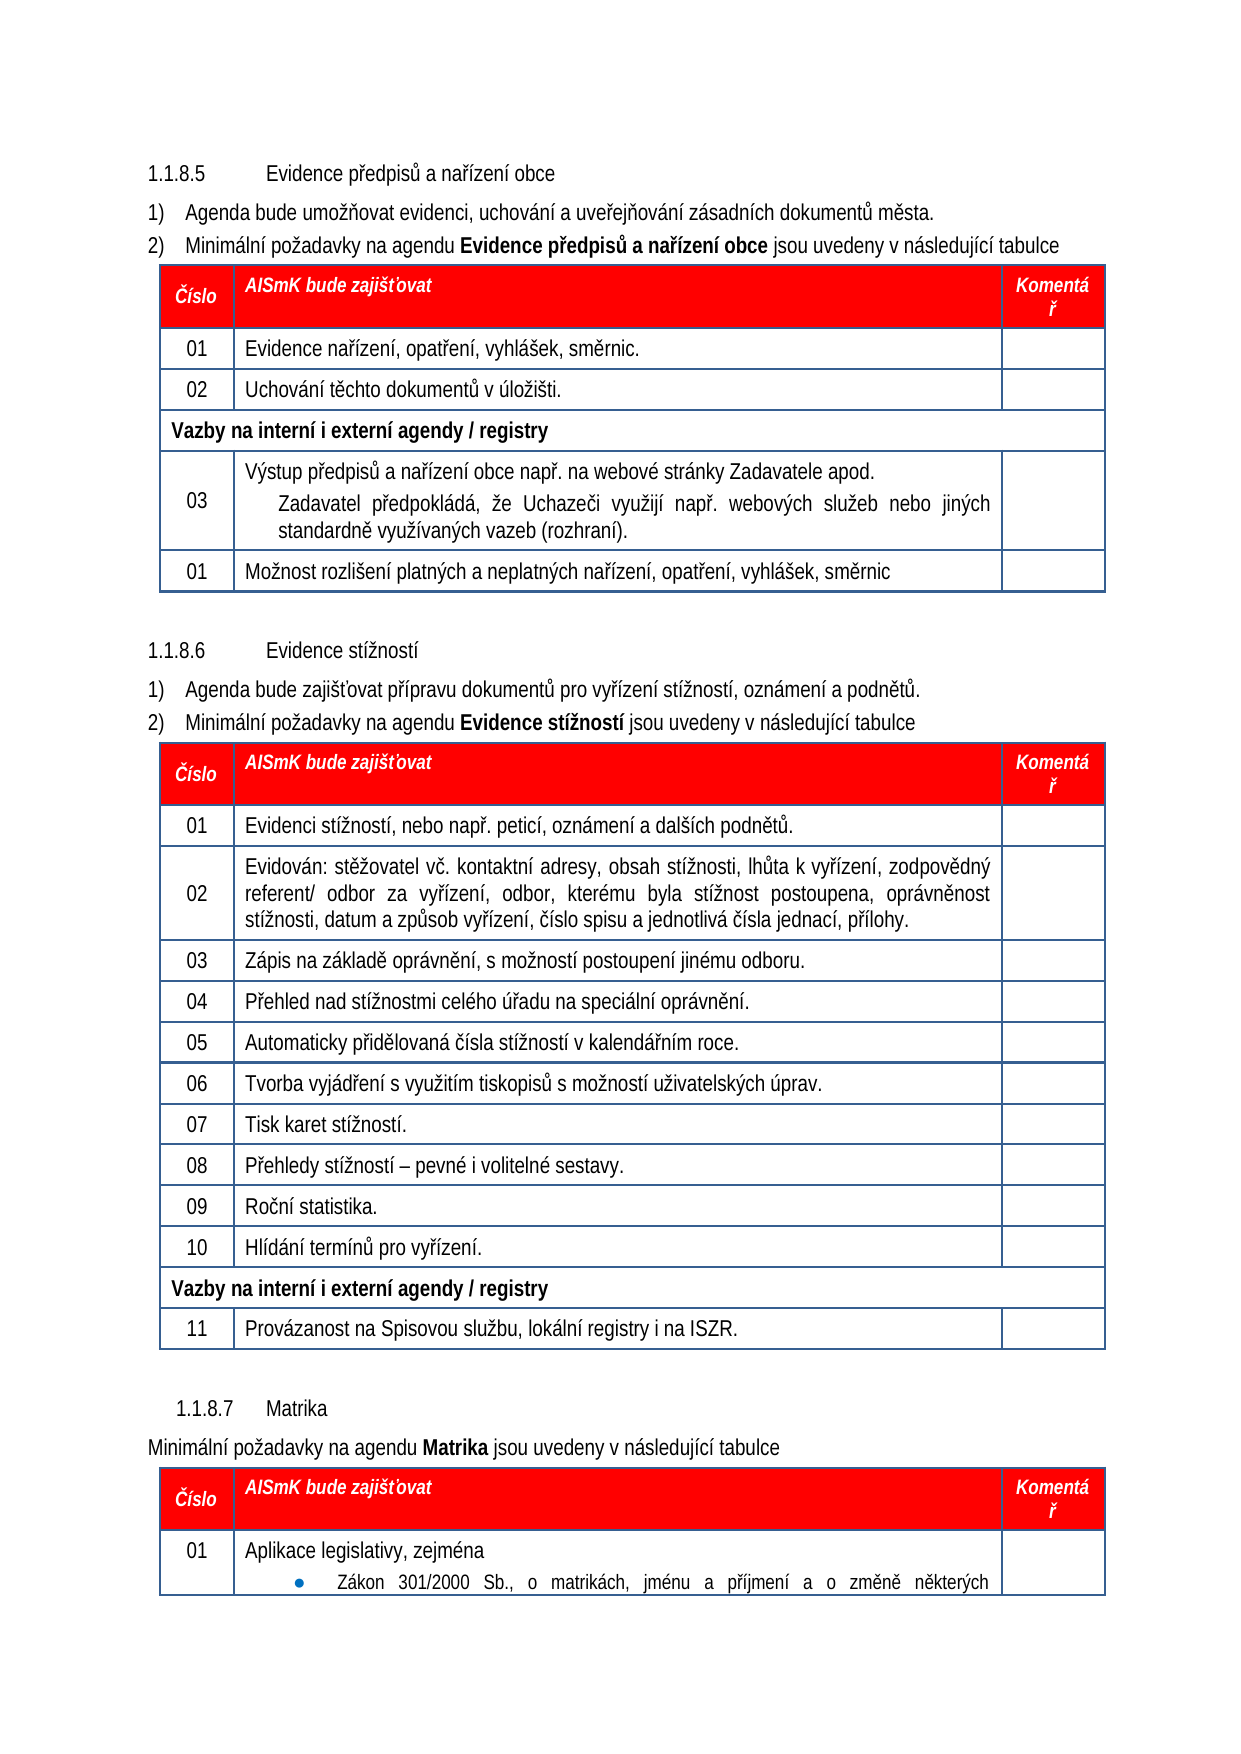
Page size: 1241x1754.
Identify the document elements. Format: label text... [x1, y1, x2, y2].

table_cell [1003, 452, 1104, 549]
table_cell Evidence nařízení, opatření, vyhlášek, směrnic. [235, 329, 1001, 368]
table_cell 08 [161, 1145, 233, 1184]
table_cell [1003, 1227, 1104, 1266]
table_cell [1003, 370, 1104, 408]
table_cell 06 [161, 1064, 233, 1102]
table_cell Automaticky přidělovaná čísla stížností v kalendářním roce. [235, 1023, 1001, 1061]
list Agenda bude zajišťovat přípravu dokumentů pro vyřízení stížností, oznámení a podnětů. [148, 676, 1093, 703]
table_header Komentář [1003, 1469, 1104, 1529]
table_cell [1003, 1105, 1104, 1143]
table_cell 02 [161, 847, 233, 939]
table_cell Evidenci stížností, nebo např. peticí, oznámení a dalších podnětů. [235, 806, 1001, 845]
table_cell [1003, 1145, 1104, 1184]
table_cell [1003, 551, 1104, 590]
table_cell Vazby na interní i externí agendy / registry [161, 1268, 1104, 1307]
table_header Komentář [1003, 266, 1104, 327]
table_cell 03 [161, 941, 233, 979]
table_header Číslo [161, 744, 233, 804]
subtitle Evidence předpisů a nařízení obce [148, 160, 1093, 186]
table_header Číslo [161, 266, 233, 327]
list Minimální požadavky na agendu Evidence stížností jsou uvedeny v následující tabulce [148, 709, 1093, 735]
table_cell 04 [161, 982, 233, 1021]
table_header AISmK bude zajišťovat [235, 1469, 1001, 1529]
table_cell [1003, 806, 1104, 845]
table_cell Uchování těchto dokumentů v úložišti. [235, 370, 1001, 408]
table_cell Vazby na interní i externí agendy / registry [161, 411, 1104, 449]
table_cell Evidován: stěžovatel vč. kontaktní adresy, obsah stížnosti, lhůta k vyřízení, zodpovědný referent/ odbor za vyřízení, odbor, kterému byla stížnost postoupena, oprávněnost stížnosti, datum a způsob vyřízení, číslo spisu a jednotlivá čísla jednací, přílohy. [235, 847, 1001, 939]
table_cell [1003, 982, 1104, 1021]
table_cell 01 [161, 1531, 233, 1594]
table_cell Hlídání termínů pro vyřízení. [235, 1227, 1001, 1266]
table_cell Přehledy stížností – pevné i volitelné sestavy. [235, 1145, 1001, 1184]
table_cell [1003, 1186, 1104, 1225]
list Minimální požadavky na agendu Evidence předpisů a nařízení obce jsou uvedeny v následující tabulce [148, 232, 1093, 258]
table_cell 10 [161, 1227, 233, 1266]
table_cell 07 [161, 1105, 233, 1143]
table_cell 01 [161, 806, 233, 845]
table_cell Výstup předpisů a nařízení obce např. na webové stránky Zadavatele apod. Zadavatel předpokládá, že Uchazeči využijí např. webových služeb nebo jiných standardně využívaných vazeb (rozhraní). [235, 452, 1001, 549]
text Minimální požadavky na agendu Matrika jsou uvedeny v následující tabulce [148, 1434, 1093, 1460]
table_header AISmK bude zajišťovat [235, 266, 1001, 327]
subtitle Evidence stížností [148, 637, 1093, 664]
table_cell [1003, 847, 1104, 939]
table_cell 11 [161, 1309, 233, 1348]
table_cell [1003, 329, 1104, 368]
table_header AISmK bude zajišťovat [235, 744, 1001, 804]
table_cell Možnost rozlišení platných a neplatných nařízení, opatření, vyhlášek, směrnic [235, 551, 1001, 590]
table_cell [1003, 941, 1104, 979]
table_cell 09 [161, 1186, 233, 1225]
table_cell [1003, 1064, 1104, 1102]
table_header Číslo [161, 1469, 233, 1529]
table_cell 03 [161, 452, 233, 549]
table_cell Zápis na základě oprávnění, s možností postoupení jinému odboru. [235, 941, 1001, 979]
table_header Komentář [1003, 744, 1104, 804]
table_cell [1003, 1023, 1104, 1061]
subtitle Matrika [176, 1395, 1093, 1422]
table_cell 01 [161, 329, 233, 368]
table_cell Roční statistika. [235, 1186, 1001, 1225]
table_cell 02 [161, 370, 233, 408]
table_cell Tvorba vyjádření s využitím tiskopisů s možností uživatelských úprav. [235, 1064, 1001, 1102]
table_cell Provázanost na Spisovou službu, lokální registry i na ISZR. [235, 1309, 1001, 1348]
list Agenda bude umožňovat evidenci, uchování a uveřejňování zásadních dokumentů města. [148, 199, 1093, 225]
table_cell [235, 1531, 1001, 1594]
table_cell Tisk karet stížností. [235, 1105, 1001, 1143]
table_cell Přehled nad stížnostmi celého úřadu na speciální oprávnění. [235, 982, 1001, 1021]
table_cell [1003, 1531, 1104, 1594]
table_cell 01 [161, 551, 233, 590]
table_cell 05 [161, 1023, 233, 1061]
table_cell [1003, 1309, 1104, 1348]
